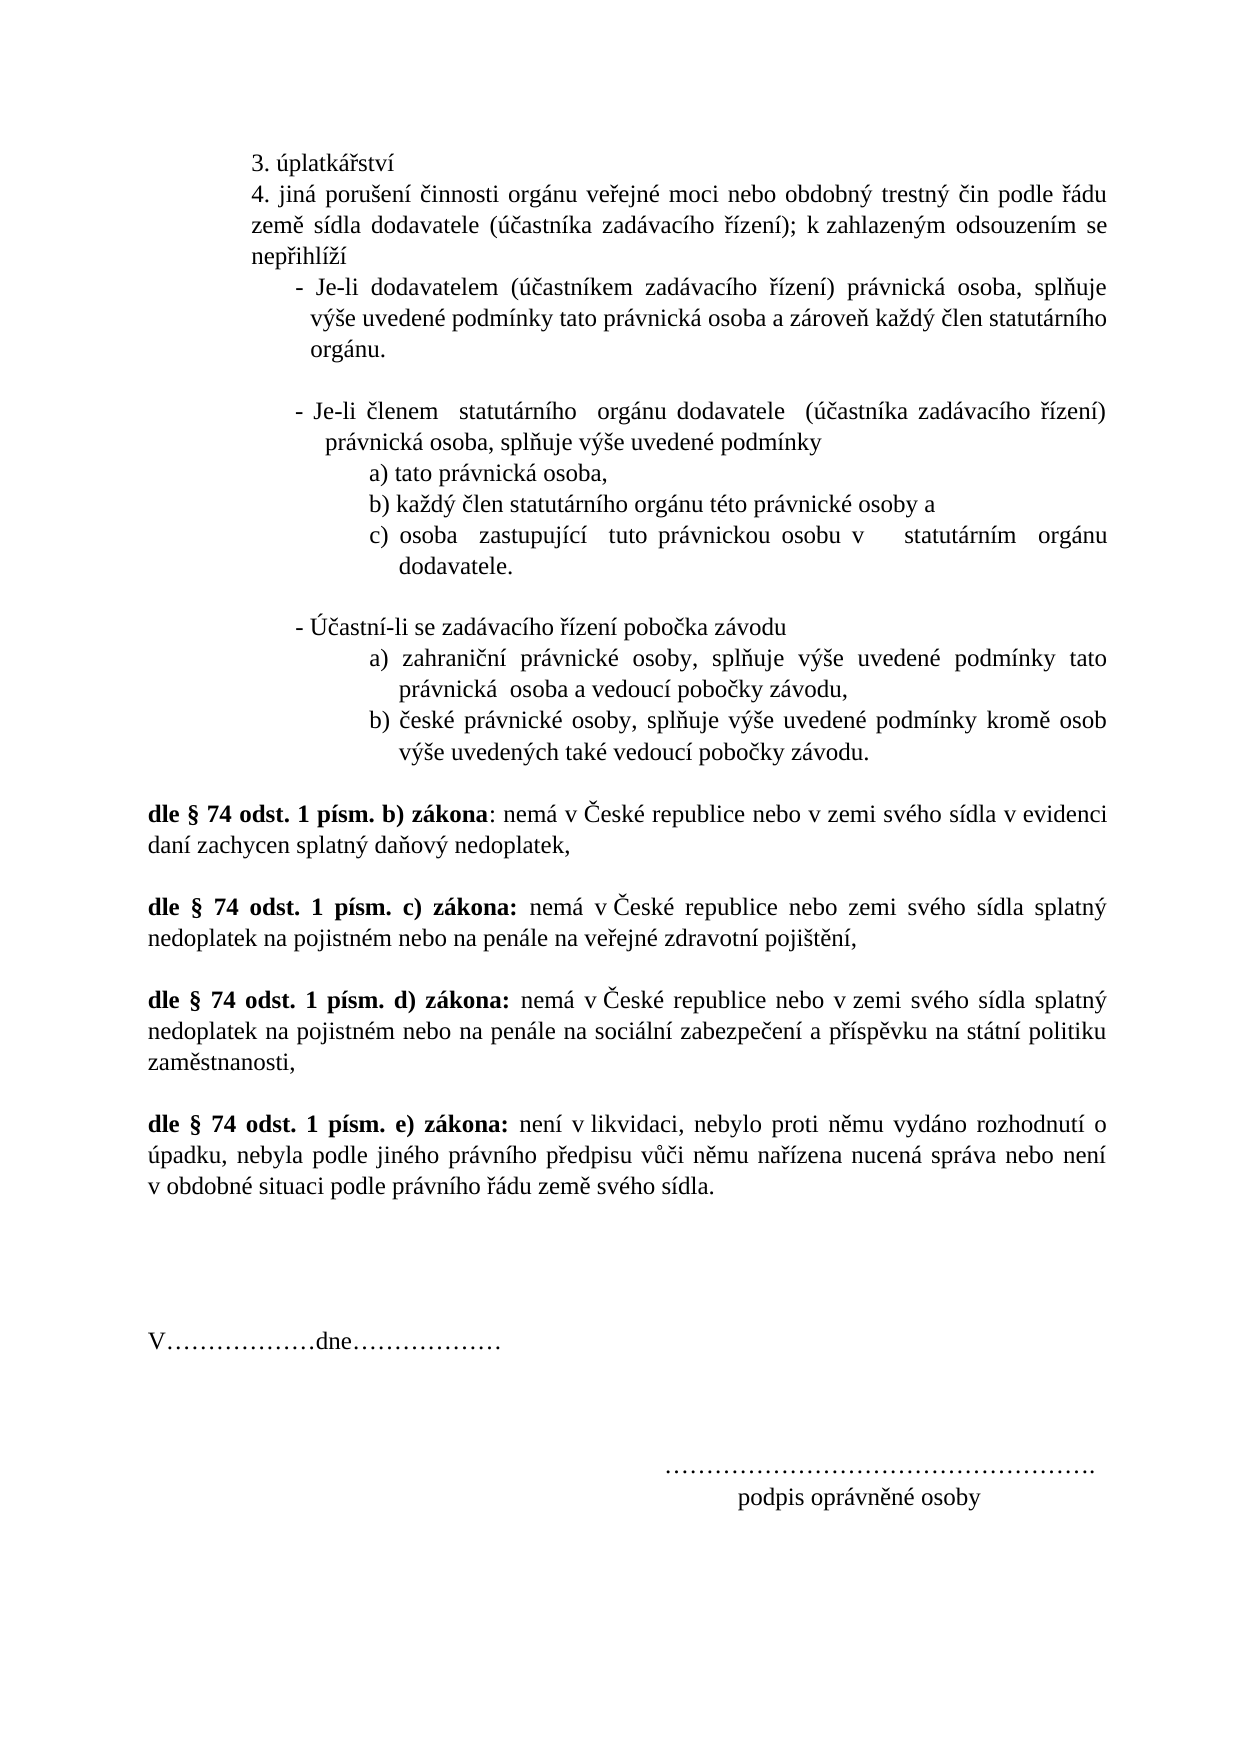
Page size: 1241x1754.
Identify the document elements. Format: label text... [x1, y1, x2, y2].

text dle § 74 odst. 1 písm. d) zákona: nemá v České republice nebo v zemi svého sídla splatný nedoplatek na pojistném nebo na penále na sociální zabezpečení a příspěvku na státní politiku zaměstnanosti, [148, 985, 1107, 1076]
text 3. úplatkářství [221, 148, 1107, 176]
text b) české právnické osoby, splňuje výše uvedené podmínky kromě osob výše uvedených také vedoucí pobočky závodu. [369, 706, 1107, 765]
text podpis oprávněné osoby [148, 1482, 1107, 1510]
text ……………………………………………. [148, 1451, 1107, 1479]
text dle § 74 odst. 1 písm. b) zákona: nemá v České republice nebo v zemi svého sídla v evidenci daní zachycen splatný daňový nedoplatek, [148, 799, 1107, 858]
text dle § 74 odst. 1 písm. c) zákona: nemá v České republice nebo zemi svého sídla splatný nedoplatek na pojistném nebo na penále na veřejné zdravotní pojištění, [148, 892, 1107, 952]
text - Je-li dodavatelem (účastníkem zadávacího řízení) právnická osoba, splňuje výše uvedené podmínky tato právnická osoba a zároveň každý člen statutárního orgánu. [295, 272, 1107, 363]
text V………………dne……………… [148, 1326, 1107, 1355]
text b) každý člen statutárního orgánu této právnické osoby a [295, 489, 1107, 518]
text 4. jiná porušení činnosti orgánu veřejné moci nebo obdobný trestný čin podle řádu země sídla dodavatele (účastníka zadávacího řízení); k zahlazeným odsouzením se nepřihlíží [221, 179, 1107, 269]
text c) osoba zastupující tuto právnickou osobu v statutárním orgánu dodavatele. [369, 520, 1107, 580]
text - Účastní-li se zadávacího řízení pobočka závodu [295, 612, 1107, 641]
text dle § 74 odst. 1 písm. e) zákona: není v likvidaci, nebylo proti němu vydáno rozhodnutí o úpadku, nebyla podle jiného právního předpisu vůči němu nařízena nucená správa nebo není v obdobné situaci podle právního řádu země svého sídla. [148, 1109, 1107, 1200]
text - Je-li členem statutárního orgánu dodavatele (účastníka zadávacího řízení) právnická osoba, splňuje výše uvedené podmínky [295, 396, 1107, 456]
text a) zahraniční právnické osoby, splňuje výše uvedené podmínky tato právnická osoba a vedoucí pobočky závodu, [369, 643, 1107, 703]
text a) tato právnická osoba, [295, 458, 1107, 487]
